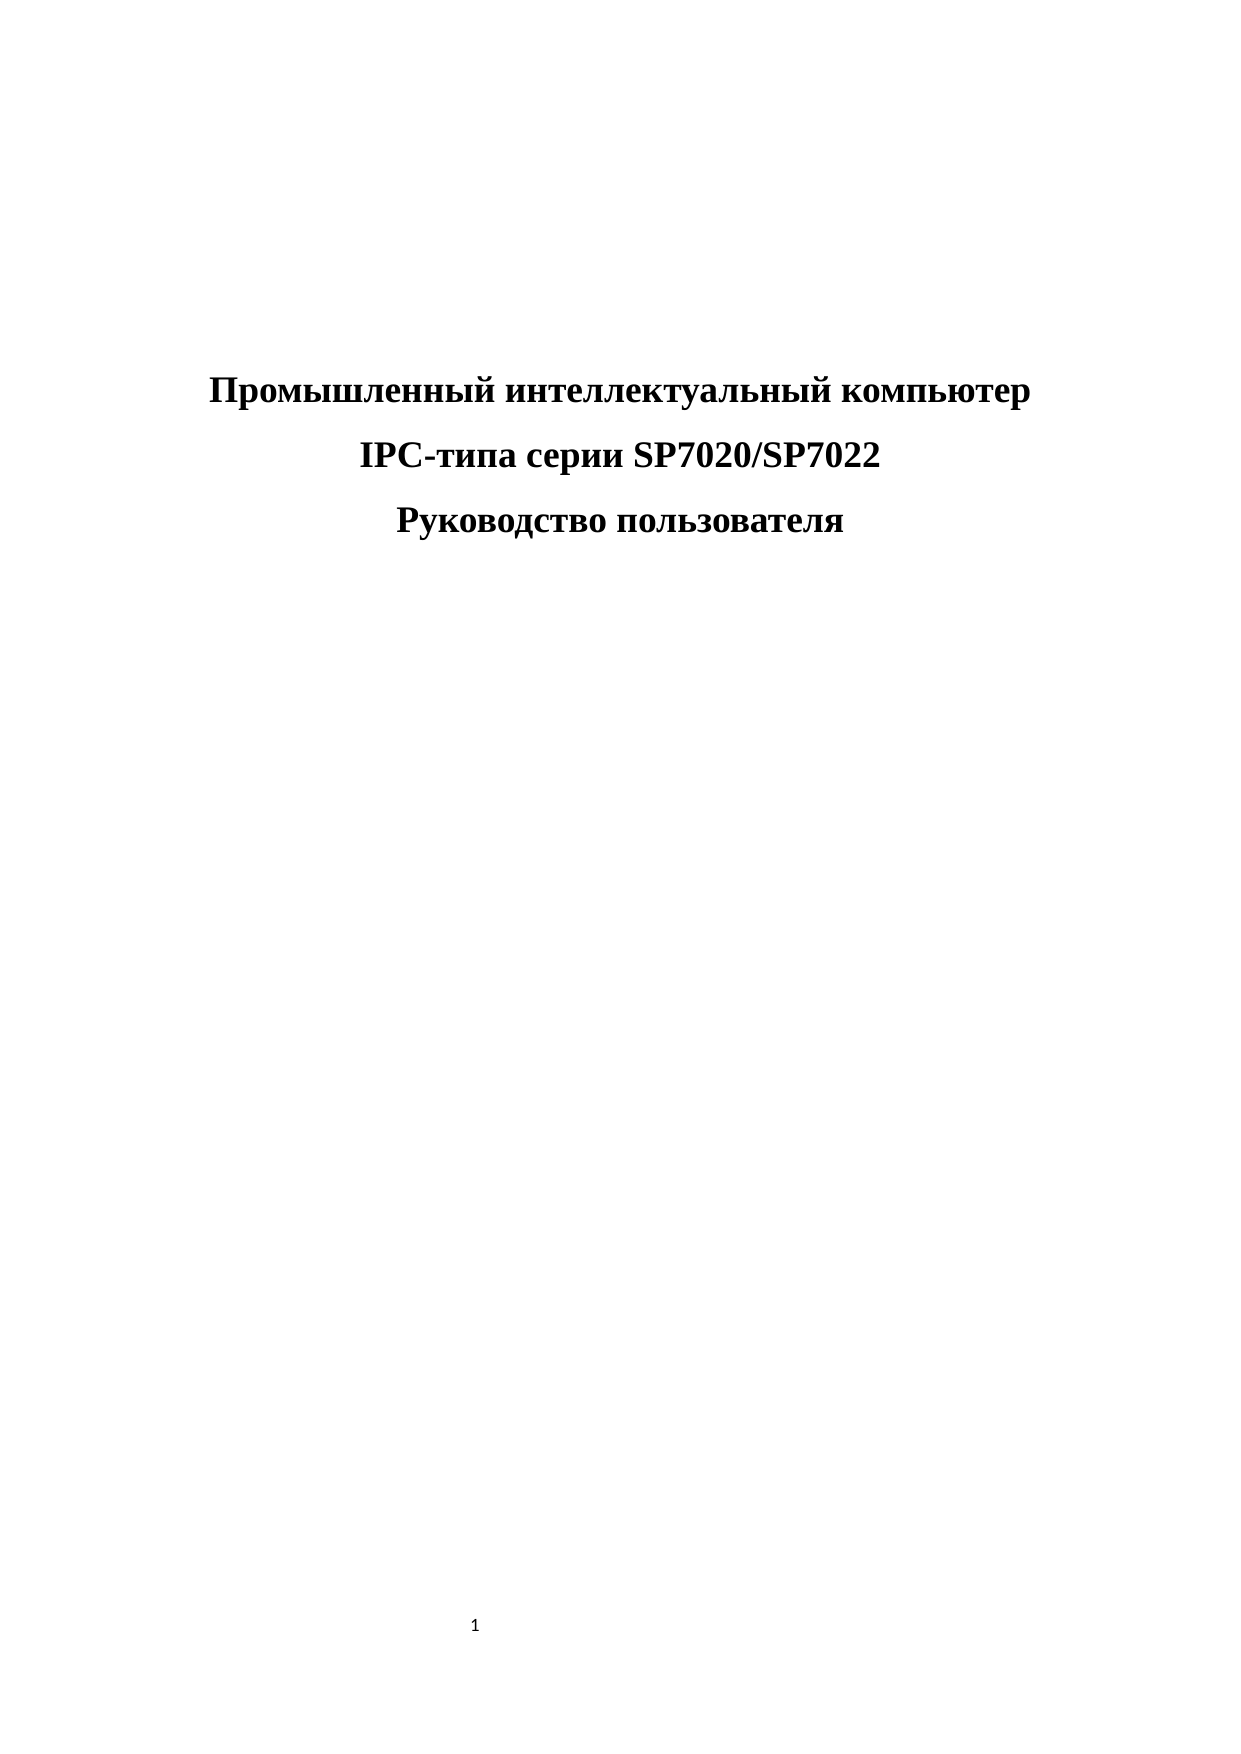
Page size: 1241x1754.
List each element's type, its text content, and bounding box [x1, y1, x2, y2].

text Руководство пользователя [187, 487, 1053, 552]
text Промышленный интеллектуальный компьютер IPC-типа серии SP7020/SP7022 [187, 357, 1053, 487]
